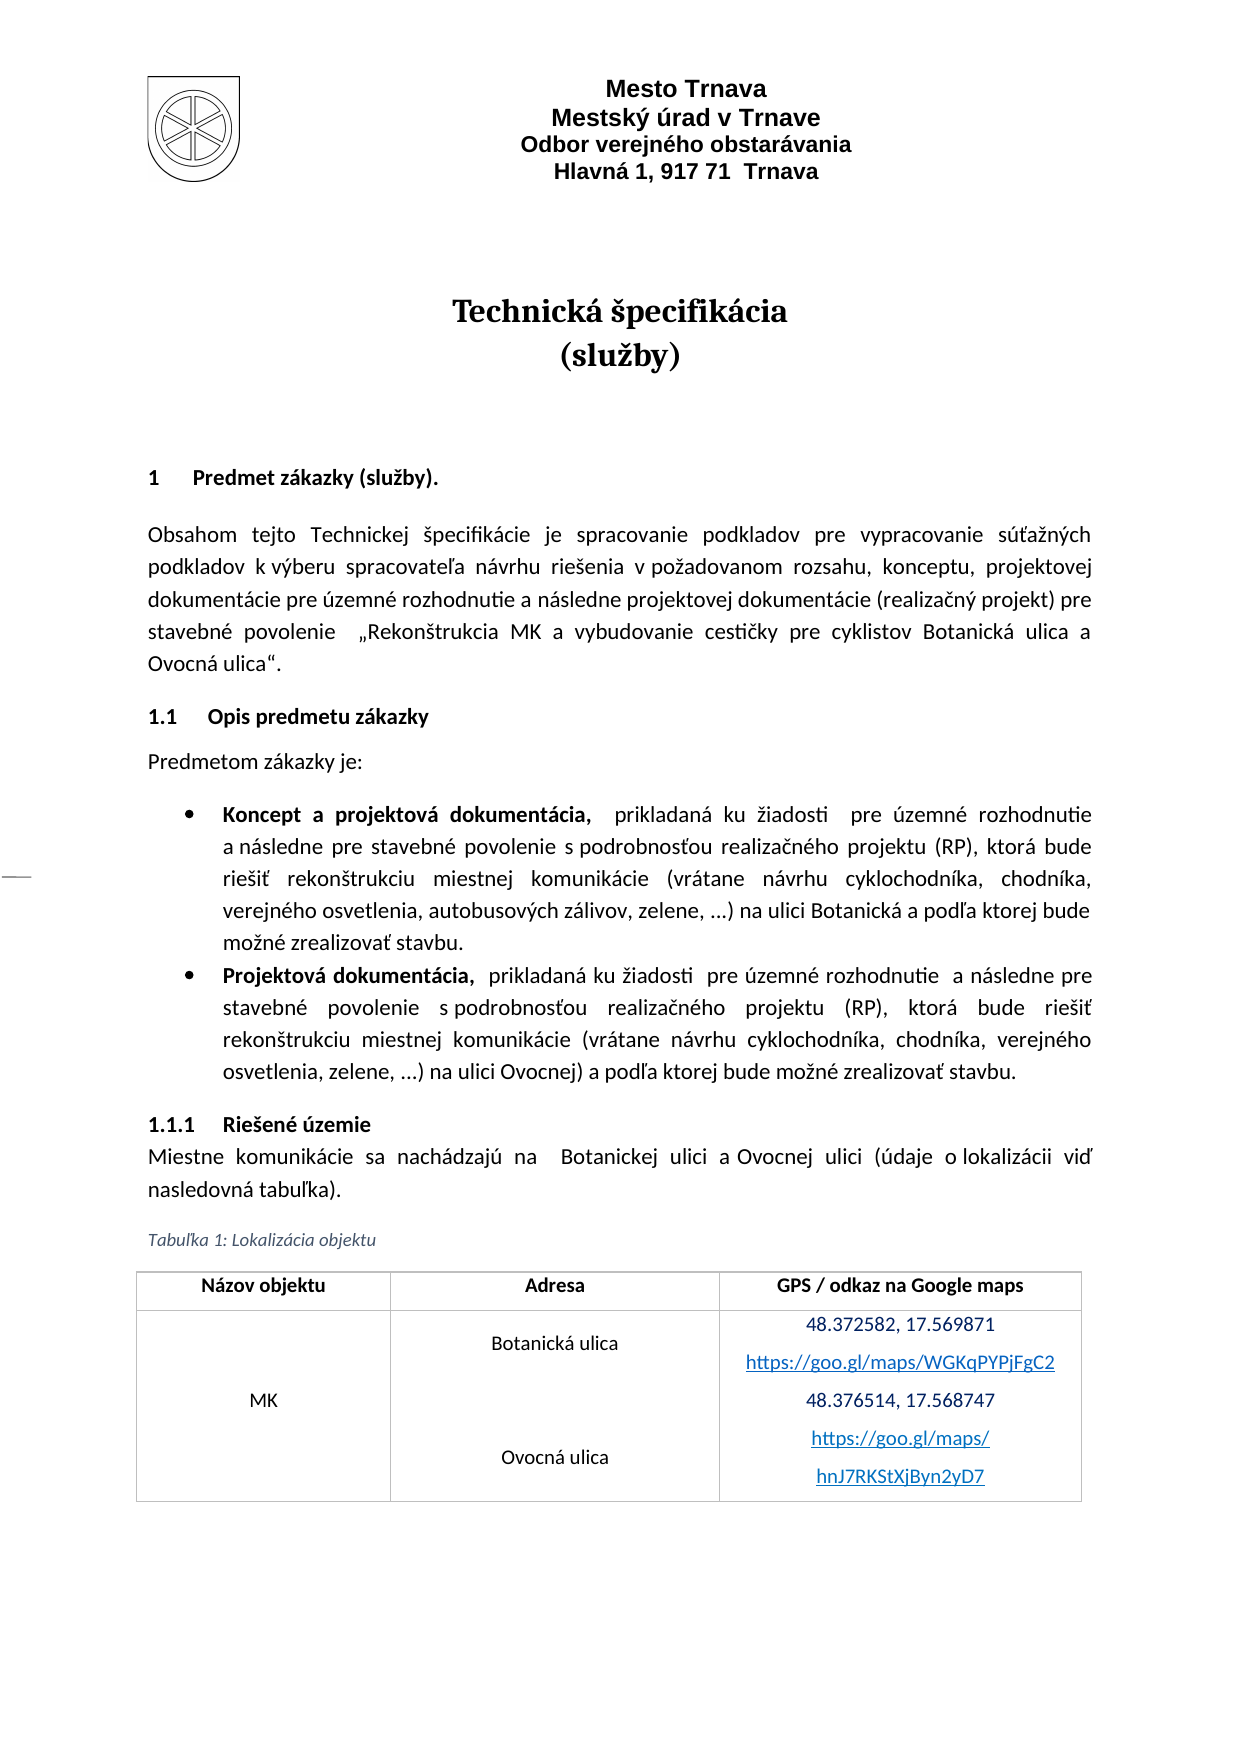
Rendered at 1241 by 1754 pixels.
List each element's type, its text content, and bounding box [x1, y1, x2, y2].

table_header GPS / odkaz na Google maps [720, 1273, 1081, 1310]
text Predmetom zákazky je: [148, 747, 1092, 775]
text Obsahom tejto Technickej špecifikácie je spracovanie podkladov pre vypracovanie súťažných podkladov k výberu spracovateľa návrhu riešenia v požadovanom rozsahu, konceptu, projektovej dokumentácie pre územné rozhodnutie a následne projektovej dokumentácie (realizačný projekt) pre stavebné povolenie „Rekonštrukcia MK a vybudovanie cestičky pre cyklistov Botanická ulica a Ovocná ulica“. [148, 520, 1092, 677]
table_header Adresa [391, 1273, 719, 1310]
table_cell 48.372582, 17.569871 https://goo.gl/maps/WGKqPYPjFgC2 48.376514, 17.568747 https://goo.gl/maps/hnJ7RKStXjByn2yD7 [720, 1311, 1081, 1501]
text Technická špecifikácia [148, 293, 1092, 331]
table_header Názov objektu [137, 1273, 390, 1310]
text Miestne komunikácie sa nachádzajú na Botanickej ulici a Ovocnej ulici (údaje o lokalizácii viď nasledovná tabuľka). [148, 1142, 1092, 1203]
list Koncept a projektová dokumentácia, prikladaná ku žiadosti pre územné rozhodnutie a následne pre stavebné povolenie s podrobnosťou realizačného projektu (RP), ktorá bude riešiť rekonštrukciu miestnej komunikácie (vrátane návrhu cyklochodníka, chodníka, verejného osvetlenia, autobusových zálivov, zelene, ...) na ulici Botanická a podľa ktorej bude možné zrealizovať stavbu. [185, 800, 1092, 957]
subtitle Predmet zákazky (služby). [148, 463, 1092, 491]
table_cell Botanická ulica Ovocná ulica [391, 1311, 719, 1501]
table_cell MK [137, 1311, 390, 1501]
text Tabuľka 1: Lokalizácia objektu [148, 1228, 1092, 1251]
subtitle Riešené územie [148, 1110, 1092, 1138]
subtitle Opis predmetu zákazky [148, 702, 1092, 730]
list Projektová dokumentácia, prikladaná ku žiadosti pre územné rozhodnutie a následne pre stavebné povolenie s podrobnosťou realizačného projektu (RP), ktorá bude riešiť rekonštrukciu miestnej komunikácie (vrátane návrhu cyklochodníka, chodníka, verejného osvetlenia, zelene, ...) na ulici Ovocnej) a podľa ktorej bude možné zrealizovať stavbu. [185, 961, 1092, 1085]
text (služby) [148, 337, 1092, 375]
picture [147, 76, 240, 182]
